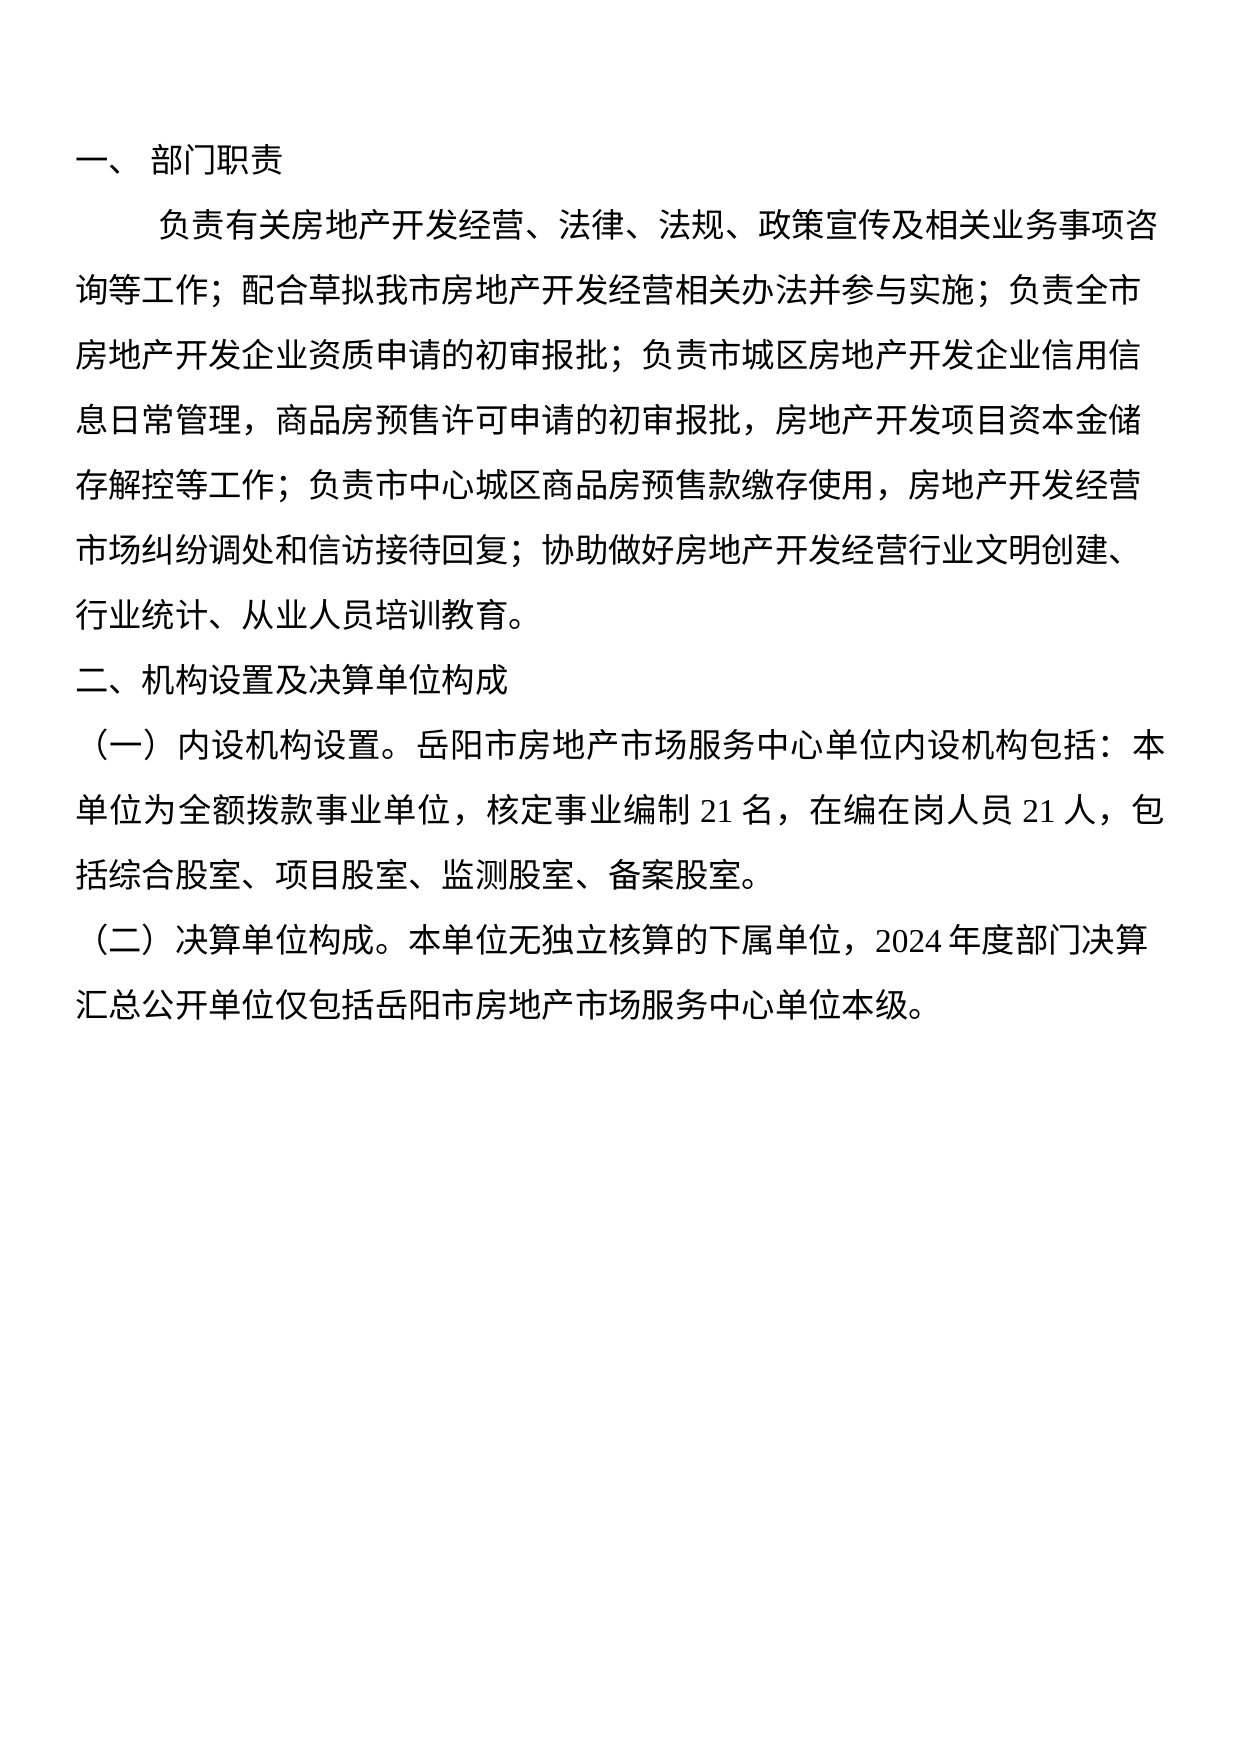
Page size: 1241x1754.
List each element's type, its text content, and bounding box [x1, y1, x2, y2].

text （二）决算单位构成。本单位无独立核算的下属单位，2024年度部门决算汇总公开单位仅包括岳阳市房地产市场服务中心单位本级。 [75, 906, 1165, 1036]
text （一）内设机构设置。岳阳市房地产市场服务中心单位内设机构包括：本单位为全额拨款事业单位，核定事业编制21名，在编在岗人员21人，包括综合股室、项目股室、监测股室、备案股室。 [75, 711, 1165, 906]
text 负责有关房地产开发经营、法律、法规、政策宣传及相关业务事项咨询等工作；配合草拟我市房地产开发经营相关办法并参与实施；负责全市房地产开发企业资质申请的初审报批；负责市城区房地产开发企业信用信息日常管理，商品房预售许可申请的初审报批，房地产开发项目资本金储存解控等工作；负责市中心城区商品房预售款缴存使用，房地产开发经营市场纠纷调处和信访接待回复；协助做好房地产开发经营行业文明创建、行业统计、从业人员培训教育。 [75, 191, 1165, 646]
list 部门职责 [75, 126, 1165, 191]
text 二、机构设置及决算单位构成 [75, 646, 1165, 711]
